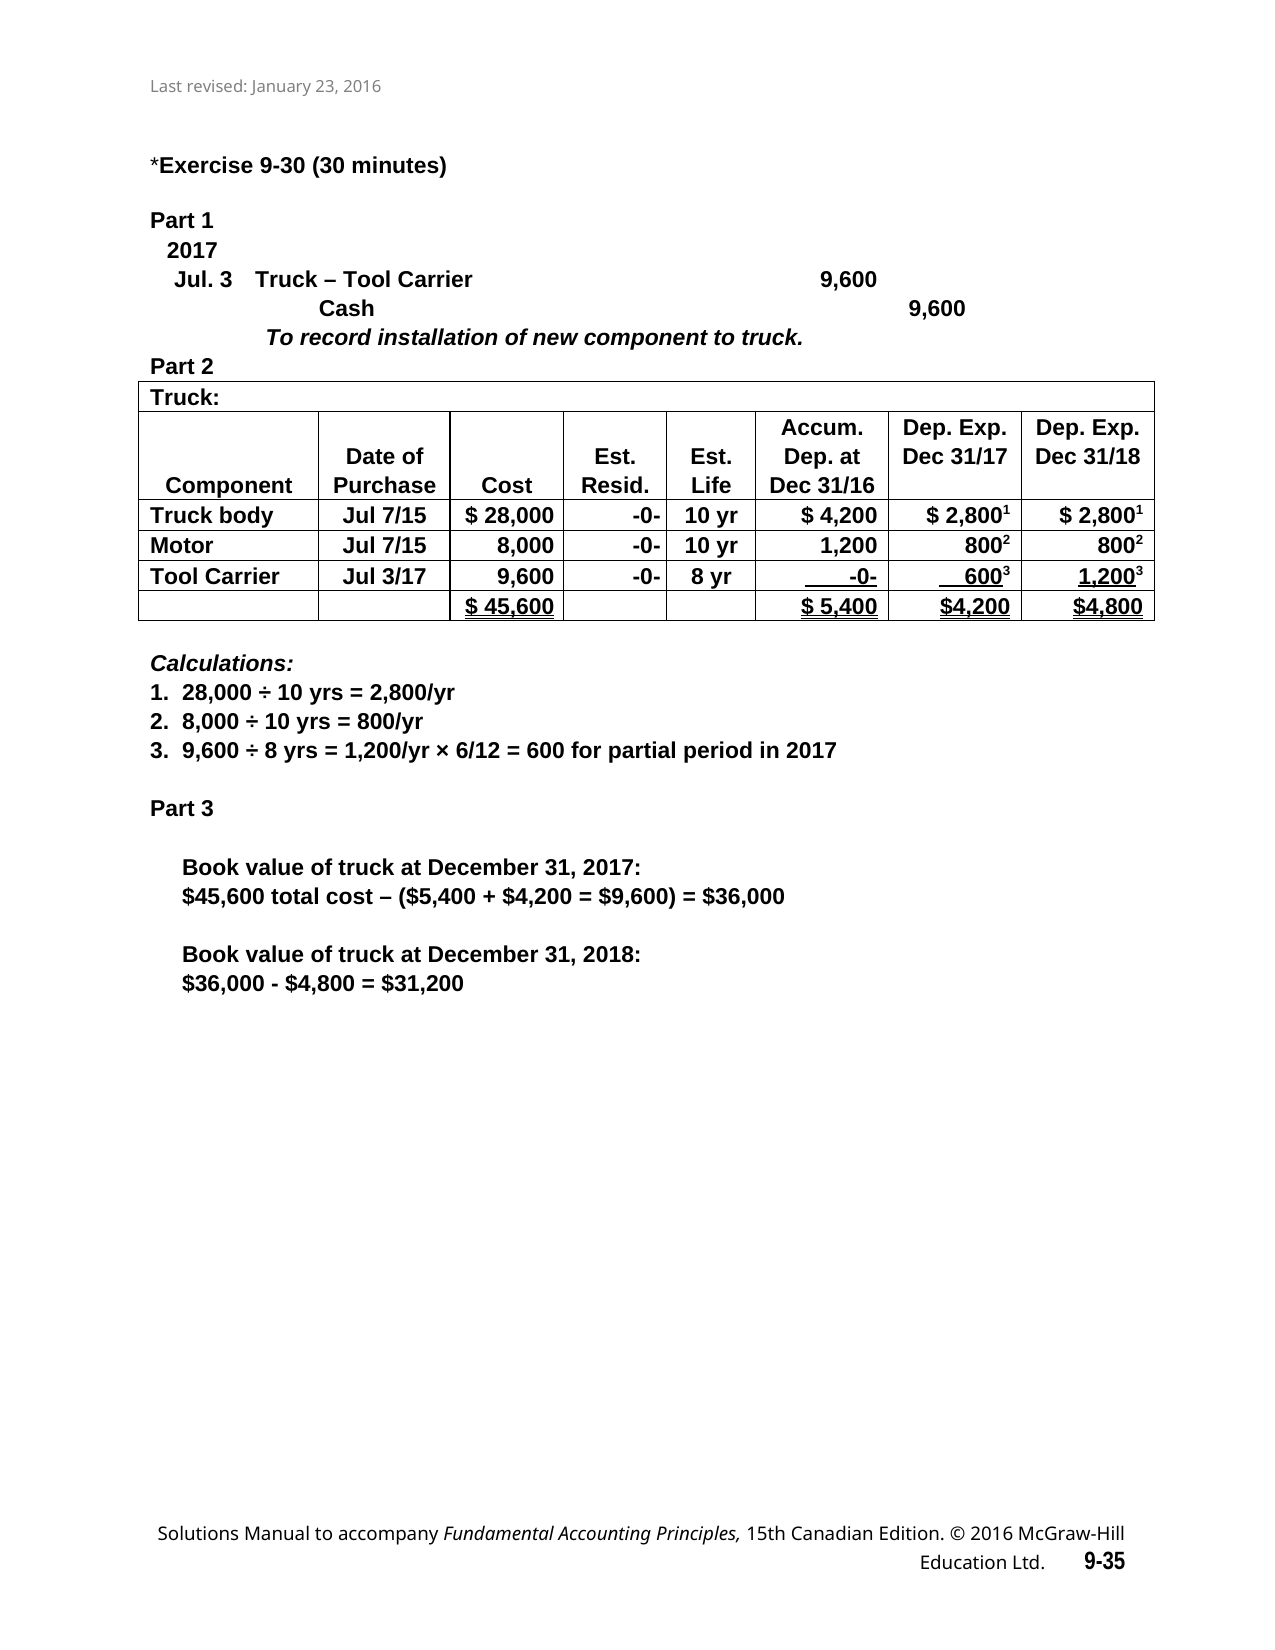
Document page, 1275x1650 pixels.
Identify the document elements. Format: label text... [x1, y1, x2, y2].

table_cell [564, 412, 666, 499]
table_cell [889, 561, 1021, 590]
text 3. 9,600 ÷ 8 yrs = 1,200/yr × 6/12 = 600 for partial period in 2017 [150, 735, 1125, 764]
text 2. 8,000 ÷ 10 yrs = 800/yr [150, 706, 1125, 735]
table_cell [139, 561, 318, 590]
text *Exercise 9-30 (30 minutes) [150, 150, 1125, 179]
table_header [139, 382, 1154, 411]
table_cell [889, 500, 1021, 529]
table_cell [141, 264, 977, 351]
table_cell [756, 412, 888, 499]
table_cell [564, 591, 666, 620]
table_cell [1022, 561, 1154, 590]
text Calculations: [150, 650, 1125, 677]
text $36,000 - $4,800 = $31,200 [150, 968, 1125, 997]
text $45,600 total cost – ($5,400 + $4,200 = $9,600) = $36,000 [150, 881, 1125, 910]
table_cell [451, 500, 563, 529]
text 1. 28,000 ÷ 10 yrs = 2,800/yr [150, 677, 1125, 706]
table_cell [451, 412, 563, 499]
text Part 2 [150, 351, 1125, 381]
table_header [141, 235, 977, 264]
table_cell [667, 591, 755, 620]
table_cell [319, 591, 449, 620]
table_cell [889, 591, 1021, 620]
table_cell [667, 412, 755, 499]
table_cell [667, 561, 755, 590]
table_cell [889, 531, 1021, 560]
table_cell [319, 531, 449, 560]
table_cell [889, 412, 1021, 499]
text Part 1 [150, 206, 1125, 235]
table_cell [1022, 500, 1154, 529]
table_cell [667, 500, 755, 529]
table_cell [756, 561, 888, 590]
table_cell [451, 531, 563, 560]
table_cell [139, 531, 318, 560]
text Book value of truck at December 31, 2018: [150, 939, 1125, 968]
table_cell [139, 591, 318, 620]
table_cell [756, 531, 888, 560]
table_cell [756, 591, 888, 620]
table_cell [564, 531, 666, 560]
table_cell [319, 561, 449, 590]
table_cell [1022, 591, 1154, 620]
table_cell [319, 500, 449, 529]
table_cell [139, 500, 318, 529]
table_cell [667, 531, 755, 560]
text Book value of truck at December 31, 2017: [150, 852, 1125, 881]
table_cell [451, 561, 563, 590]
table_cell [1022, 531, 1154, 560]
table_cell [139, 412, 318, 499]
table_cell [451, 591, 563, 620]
text Part 3 [150, 793, 1125, 822]
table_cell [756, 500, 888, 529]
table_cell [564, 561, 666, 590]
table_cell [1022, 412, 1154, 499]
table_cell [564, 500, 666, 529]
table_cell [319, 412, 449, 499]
